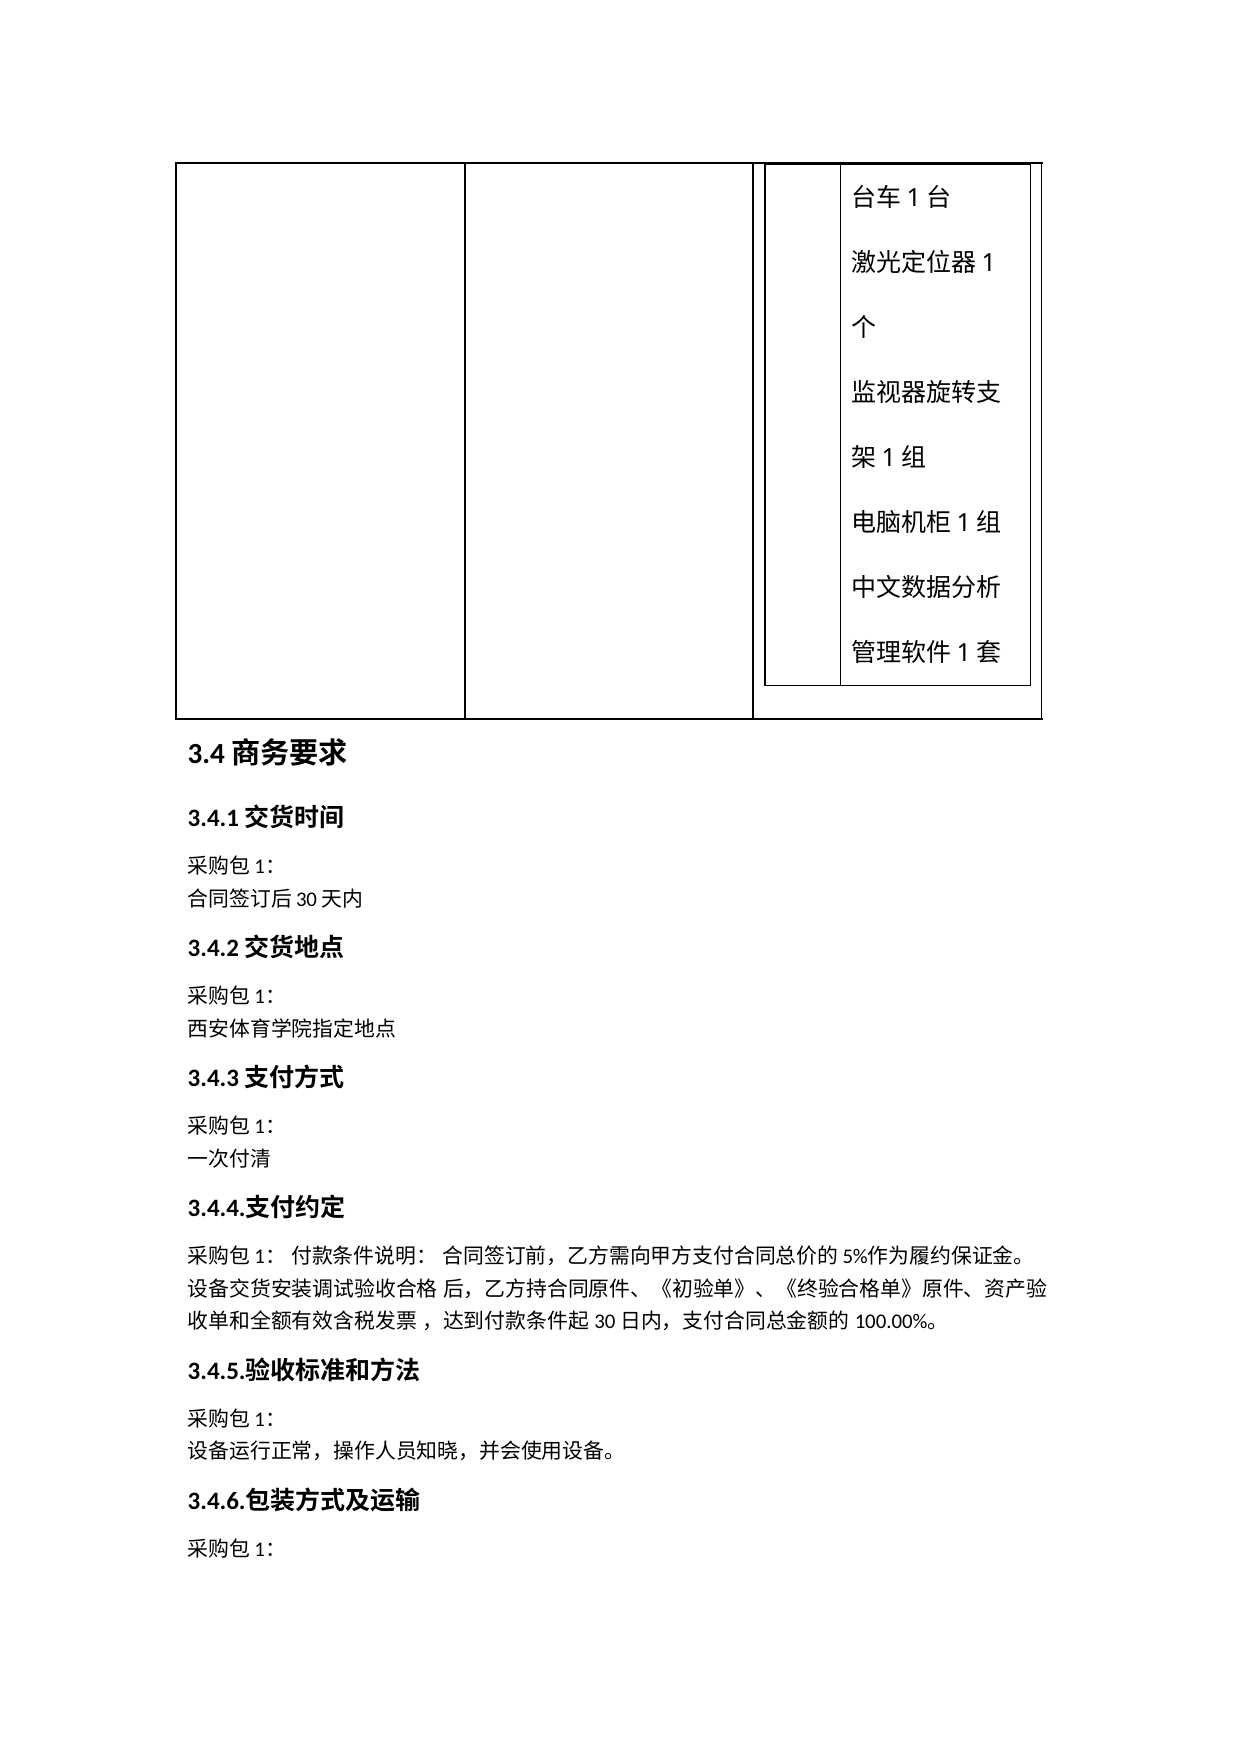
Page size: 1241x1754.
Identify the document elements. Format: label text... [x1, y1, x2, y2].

text 合同签订后30天内 [187, 882, 1053, 915]
text 西安体育学院指定地点 [187, 1012, 1053, 1045]
text 3.4.6.包装方式及运输 [187, 1467, 1053, 1532]
text 3.4.3支付方式 [187, 1045, 1053, 1110]
text 设备运行正常，操作人员知晓，并会使用设备。 [187, 1435, 1053, 1467]
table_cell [754, 164, 1041, 718]
text 3.4.1交货时间 [187, 785, 1053, 850]
text 3.4.5.验收标准和方法 [187, 1337, 1053, 1402]
text 3.4.4.支付约定 [187, 1175, 1053, 1240]
text 采购包1： [187, 1110, 1053, 1142]
text 3.4商务要求 [187, 720, 1053, 785]
text 采购包1： [187, 1402, 1053, 1435]
text 3.4.2交货地点 [187, 915, 1053, 980]
table_cell [177, 164, 464, 718]
table_cell 1 [466, 164, 752, 718]
text 采购包1： 付款条件说明： 合同签订前，乙方需向甲方支付合同总价的5%作为履约保证金。设备交货安装调试验收合格 后，乙方持合同原件、《初验单》、《终验合格单》原件、资产验收单和全额有效含税发票 ，达到付款条件起 30 日内，支付合同总金额的 100.00%。 [187, 1240, 1053, 1337]
text 采购包1： [187, 850, 1053, 882]
text 采购包1： [187, 1532, 1053, 1565]
text 采购包1： [187, 980, 1053, 1012]
text 一次付清 [187, 1142, 1053, 1175]
